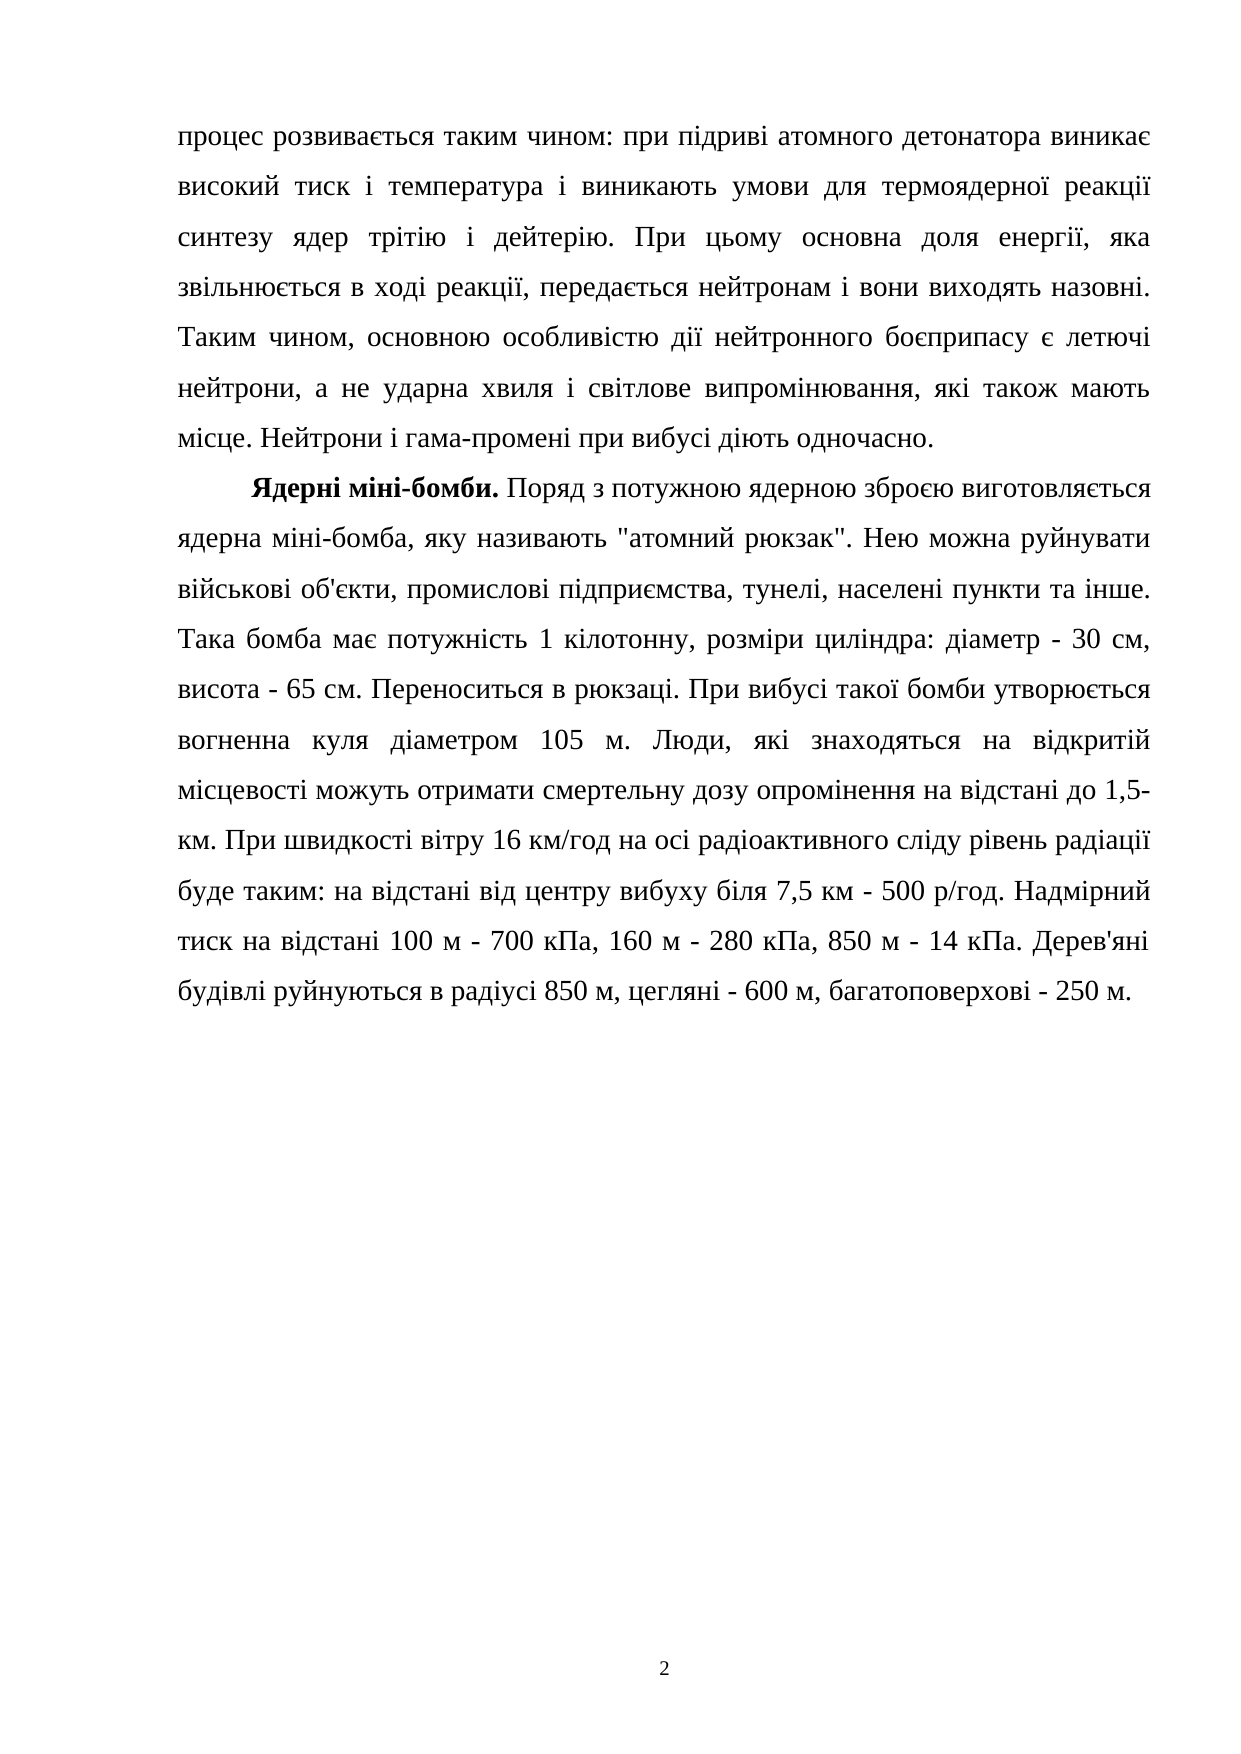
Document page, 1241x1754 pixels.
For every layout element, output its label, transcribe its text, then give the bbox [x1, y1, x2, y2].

text Ядерні міні-бомби. Поряд з потужною ядерною зброєю виготовляється ядерна міні-бомба, яку називають "атомний рюкзак". Нею можна руйнувати військові об'єкти, промислові підприємства, тунелі, населені пункти та інше. Така бомба має потужність 1 кілотонну, розміри циліндра: діаметр - 30 см, висота - 65 см. Переноситься в рюкзаці. При вибусі такої бомби утворюється вогненна куля діаметром 105 м. Люди, які знаходяться на відкритій місцевості можуть отримати смертельну дозу опромінення на відстані до 1,5-км. При швидкості вітру 16 км/год на осі радіоактивного сліду рівень радіації буде таким: на відстані від центру вибуху біля 7,5 км - 500 р/год. Надмірний тиск на відстані 100 м - 700 кПа, 160 м - 280 кПа, 850 м - 14 кПа. Дерев'яні будівлі руйнуються в радіусі 850 м, цегляні - 600 м, багатоповерхові - 250 м. [177, 470, 1152, 1007]
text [177, 118, 1152, 453]
